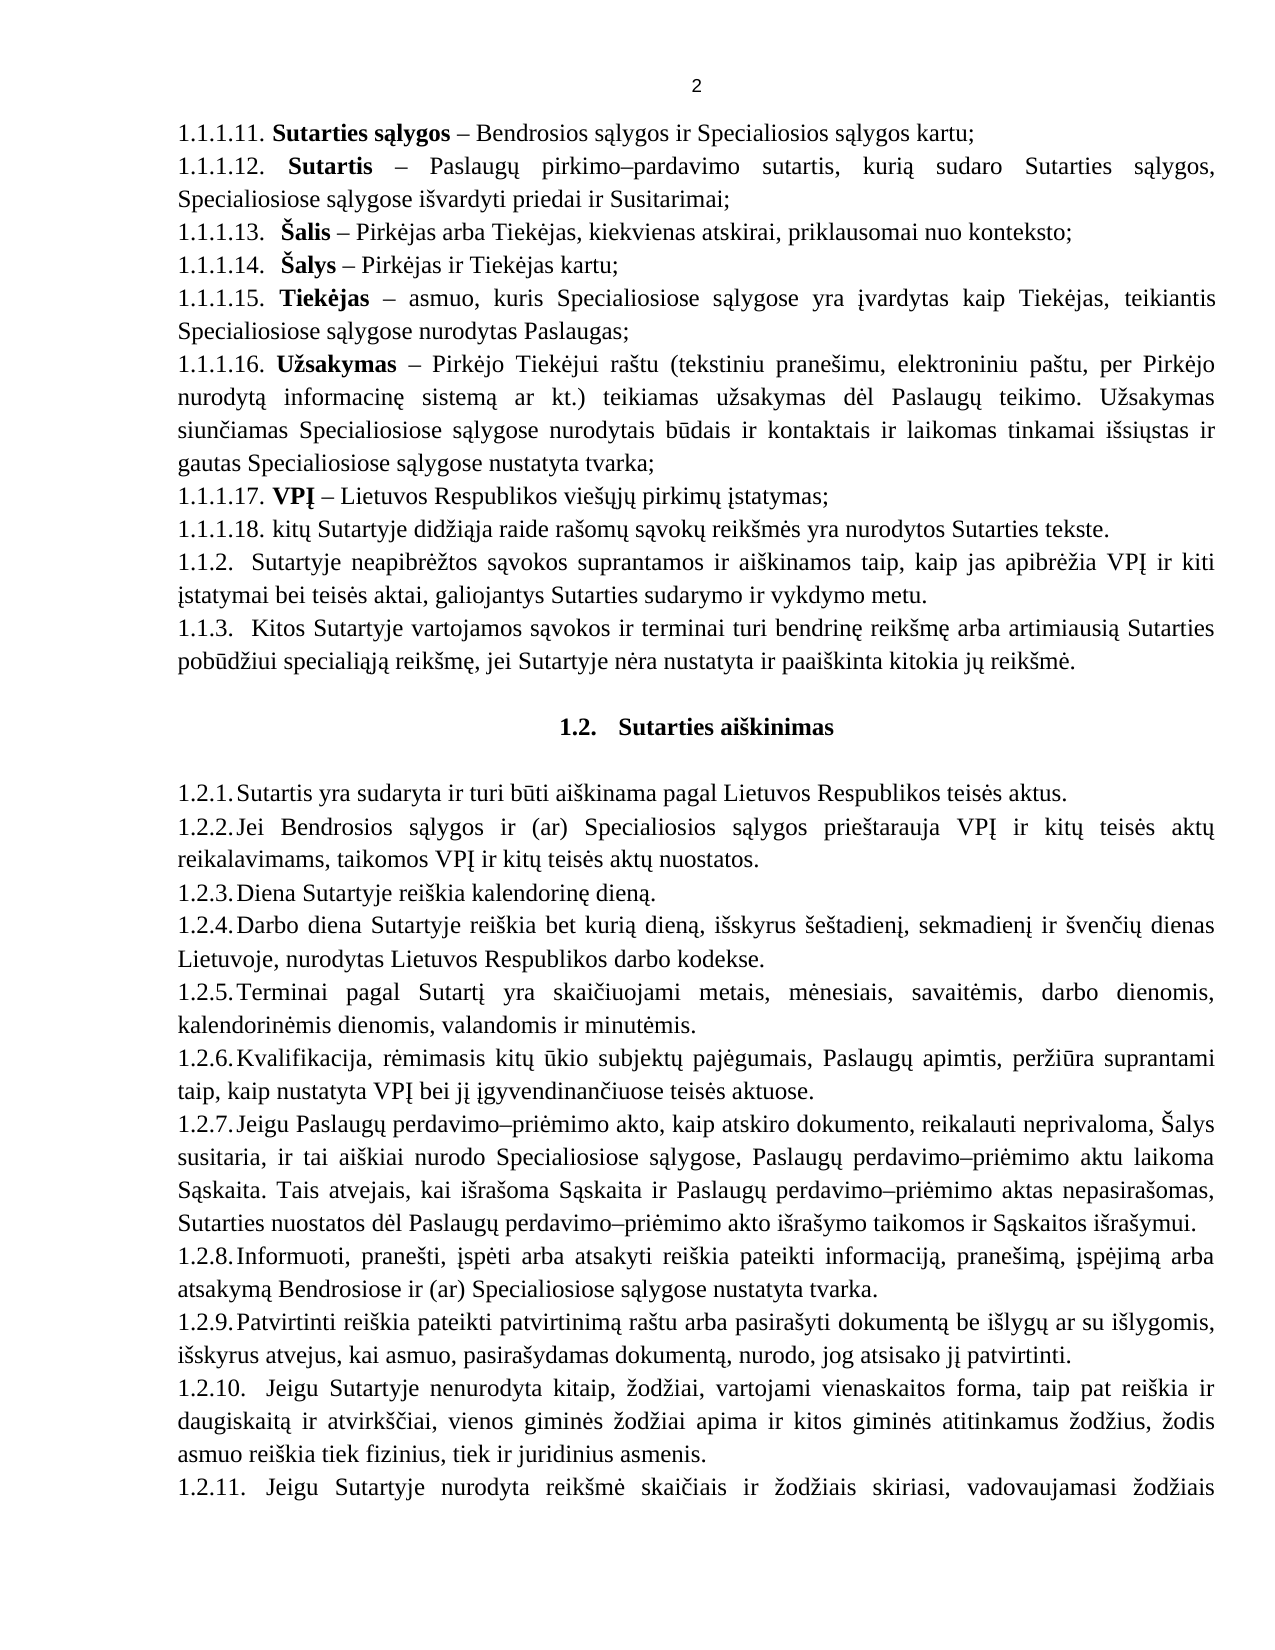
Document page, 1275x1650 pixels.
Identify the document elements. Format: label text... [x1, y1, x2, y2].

text 1.1.1.14. Šalys – Pirkėjas ir Tiekėjas kartu; [177, 250, 1216, 279]
text 1.2.3. Diena Sutartyje reiškia kalendorinę dieną. [177, 878, 1216, 906]
text 1.2.9. Patvirtinti reiškia pateikti patvirtinimą raštu arba pasirašyti dokumentą be išlygų ar su išlygomis, išskyrus atvejus, kai asmuo, pasirašydamas dokumentą, nurodo, jog atsisako jį patvirtinti. [177, 1307, 1216, 1369]
text 1.2.4. Darbo diena Sutartyje reiškia bet kurią dieną, išskyrus šeštadienį, sekmadienį ir švenčių dienas Lietuvoje, nurodytas Lietuvos Respublikos darbo kodekse. [177, 911, 1216, 972]
text 1.1.1.17. VPĮ – Lietuvos Respublikos viešųjų pirkimų įstatymas; [177, 481, 1216, 510]
text 1.1.1.18. kitų Sutartyje didžiąja raide rašomų sąvokų reikšmės yra nurodytos Sutarties tekste. [177, 514, 1216, 543]
text 1.1.2. Sutartyje neapibrėžtos sąvokos suprantamos ir aiškinamos taip, kaip jas apibrėžia VPĮ ir kiti įstatymai bei teisės aktai, galiojantys Sutarties sudarymo ir vykdymo metu. [177, 547, 1216, 609]
text 1.2.2. Jei Bendrosios sąlygos ir (ar) Specialiosios sąlygos prieštarauja VPĮ ir kitų teisės aktų reikalavimams, taikomos VPĮ ir kitų teisės aktų nuostatos. [177, 812, 1216, 873]
text 1.2.10. Jeigu Sutartyje nenurodyta kitaip, žodžiai, vartojami vienaskaitos forma, taip pat reiškia ir daugiskaitą ir atvirkščiai, vienos giminės žodžiai apima ir kitos giminės atitinkamus žodžius, žodis asmuo reiškia tiek fizinius, tiek ir juridinius asmenis. [177, 1373, 1216, 1406]
text 1.1.1.16. Užsakymas – Pirkėjo Tiekėjui raštu (tekstiniu pranešimu, elektroniniu paštu, per Pirkėjo nurodytą informacinę sistemą ar kt.) teikiamas užsakymas dėl Paslaugų teikimo. Užsakymas siunčiamas Specialiosiose sąlygose nurodytais būdais ir kontaktais ir laikomas tinkamai išsiųstas ir gautas Specialiosiose sąlygose nustatyta tvarka; [177, 349, 1216, 477]
text 1.1.1.12. Sutartis – Paslaugų pirkimo–pardavimo sutartis, kurią sudaro Sutarties sąlygos, Specialiosiose sąlygose išvardyti priedai ir Susitarimai; [177, 151, 1216, 213]
text 1.2.7. Jeigu Paslaugų perdavimo–priėmimo akto, kaip atskiro dokumento, reikalauti neprivaloma, Šalys susitaria, ir tai aiškiai nurodo Specialiosiose sąlygose, Paslaugų perdavimo–priėmimo aktu laikoma Sąskaita. Tais atvejais, kai išrašoma Sąskaita ir Paslaugų perdavimo–priėmimo aktas nepasirašomas, Sutarties nuostatos dėl Paslaugų perdavimo–priėmimo akto išrašymo taikomos ir Sąskaitos išrašymui. [177, 1109, 1216, 1237]
text 1.2.8. Informuoti, pranešti, įspėti arba atsakyti reiškia pateikti informaciją, pranešimą, įspėjimą arba atsakymą Bendrosiose ir (ar) Specialiosiose sąlygose nustatyta tvarka. [177, 1241, 1216, 1303]
text 1.1.3. Kitos Sutartyje vartojamos sąvokos ir terminai turi bendrinę reikšmę arba artimiausią Sutarties pobūdžiui specialiąją reikšmę, jei Sutartyje nėra nustatyta ir paaiškinta kitokia jų reikšmė. [177, 613, 1216, 675]
text 1.2.1. Sutartis yra sudaryta ir turi būti aiškinama pagal Lietuvos Respublikos teisės aktus. [177, 778, 1216, 807]
text 1.1.1.11. Sutarties sąlygos – Bendrosios sąlygos ir Specialiosios sąlygos kartu; [177, 118, 1216, 147]
text 1.2.10. Jeigu Sutartyje nenurodyta kitaip, žodžiai, vartojami vienaskaitos forma, taip pat reiškia ir daugiskaitą ir atvirkščiai, vienos giminės žodžiai apima ir kitos giminės atitinkamus žodžius, žodis asmuo reiškia tiek fizinius, tiek ir juridinius asmenis. [177, 1435, 1216, 1468]
text 1.1.1.13. Šalis – Pirkėjas arba Tiekėjas, kiekvienas atskirai, priklausomai nuo konteksto; [177, 217, 1216, 246]
text 1.1.1.15. Tiekėjas – asmuo, kuris Specialiosiose sąlygose yra įvardytas kaip Tiekėjas, teikiantis Specialiosiose sąlygose nurodytas Paslaugas; [177, 283, 1216, 345]
text 1.2. Sutarties aiškinimas [177, 712, 1216, 741]
text 1.2.6. Kvalifikacija, rėmimasis kitų ūkio subjektų pajėgumais, Paslaugų apimtis, peržiūra suprantami taip, kaip nustatyta VPĮ bei jį įgyvendinančiuose teisės aktuose. [177, 1043, 1216, 1104]
text 1.2.5. Terminai pagal Sutartį yra skaičiuojami metais, mėnesiais, savaitėmis, darbo dienomis, kalendorinėmis dienomis, valandomis ir minutėmis. [177, 977, 1216, 1038]
